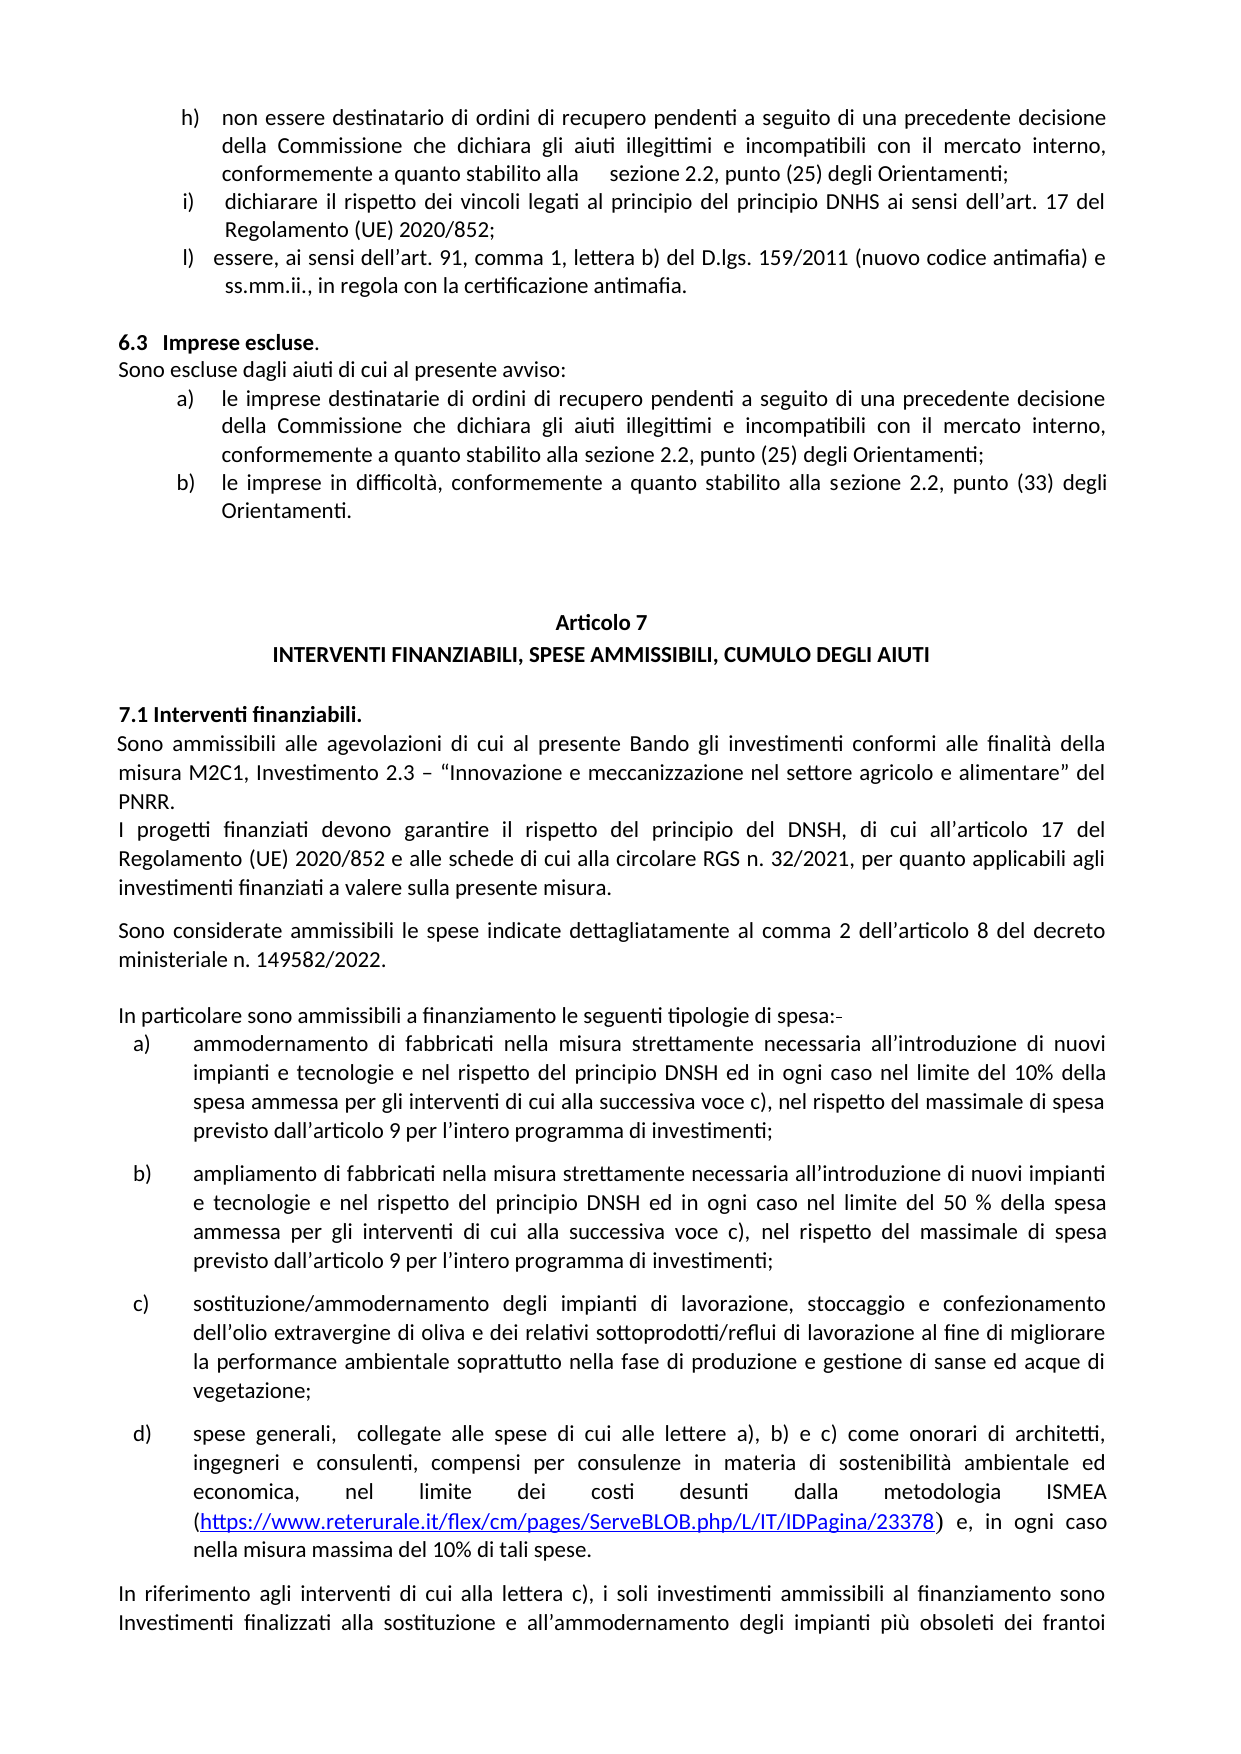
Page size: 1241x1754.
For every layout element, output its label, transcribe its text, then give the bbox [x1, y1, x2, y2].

text b) le imprese in difficoltà, conformemente a quanto stabilito alla sezione 2.2, punto (33) degli Orientamenti. [176, 468, 1107, 524]
list sostituzione/ammodernamento degli impianti di lavorazione, stoccaggio e confezionamento dell’olio extravergine di oliva e dei relativi sottoprodotti/reflui di lavorazione al fine di migliorare la performance ambientale soprattutto nella fase di produzione e gestione di sanse ed acque di vegetazione; [133, 1289, 1107, 1404]
text i) dichiarare il rispetto dei vincoli legati al principio del principio DNHS ai sensi dell’art. 17 del Regolamento (UE) 2020/852; [182, 187, 1107, 243]
text 7.1 Interventi finanziabili. [103, 700, 1107, 728]
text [118, 1579, 1107, 1636]
text In particolare sono ammissibili a finanziamento le seguenti tipologie di spesa: [118, 1001, 1107, 1029]
text l) essere, ai sensi dell’art. 91, comma 1, lettera b) del D.lgs. 159/2011 (nuovo codice antimafia) e ss.mm.ii., in regola con la certificazione antimafia. [182, 243, 1107, 299]
text Sono ammissibili alle agevolazioni di cui al presente Bando gli investimenti conformi alle finalità della misura M2C1, Investimento 2.3 – “Innovazione e meccanizzazione nel settore agricolo e alimentare” del PNRR. [117, 729, 1107, 815]
list spese generali, collegate alle spese di cui alle lettere a), b) e c) come onorari di architetti, ingegneri e consulenti, compensi per consulenze in materia di sostenibilità ambientale ed economica, nel limite dei costi desunti dalla metodologia ISMEA (https://www.reterurale.it/flex/cm/pages/ServeBLOB.php/L/IT/IDPagina/23378) e, in ogni caso nella misura massima del 10% di tali spese. [133, 1419, 1107, 1564]
text a) le imprese destinatarie di ordini di recupero pendenti a seguito di una precedente decisione della Commissione che dichiara gli aiuti illegittimi e incompatibili con il mercato interno, conformemente a quanto stabilito alla sezione 2.2, punto (25) degli Orientamenti; [176, 384, 1107, 468]
list ammodernamento di fabbricati nella misura strettamente necessaria all’introduzione di nuovi impianti e tecnologie e nel rispetto del principio DNSH ed in ogni caso nel limite del 10% della spesa ammessa per gli interventi di cui alla successiva voce c), nel rispetto del massimale di spesa previsto dall’articolo 9 per l’intero programma di investimenti; [133, 1029, 1107, 1144]
text h) non essere destinatario di ordini di recupero pendenti a seguito di una precedente decisione della Commissione che dichiara gli aiuti illegittimi e incompatibili con il mercato interno, conformemente a quanto stabilito alla sezione 2.2, punto (25) degli Orientamenti; [181, 103, 1107, 187]
list ampliamento di fabbricati nella misura strettamente necessaria all’introduzione di nuovi impianti e tecnologie e nel rispetto del principio DNSH ed in ogni caso nel limite del 50 % della spesa ammessa per gli interventi di cui alla successiva voce c), nel rispetto del massimale di spesa previsto dall’articolo 9 per l’intero programma di investimenti; [133, 1159, 1107, 1274]
list Imprese escluse. [118, 328, 1107, 356]
text Articolo 7 [95, 608, 1107, 636]
text INTERVENTI FINANZIABILI, SPESE AMMISSIBILI, CUMULO DEGLI AIUTI [95, 640, 1107, 668]
text Sono escluse dagli aiuti di cui al presente avviso: [118, 356, 1107, 384]
text Sono considerate ammissibili le spese indicate dettagliatamente al comma 2 dell’articolo 8 del decreto ministeriale n. 149582/2022. [118, 917, 1107, 973]
text I progetti finanziati devono garantire il rispetto del principio del DNSH, di cui all’articolo 17 del Regolamento (UE) 2020/852 e alle schede di cui alla circolare RGS n. 32/2021, per quanto applicabili agli investimenti finanziati a valere sulla presente misura. [118, 816, 1107, 901]
